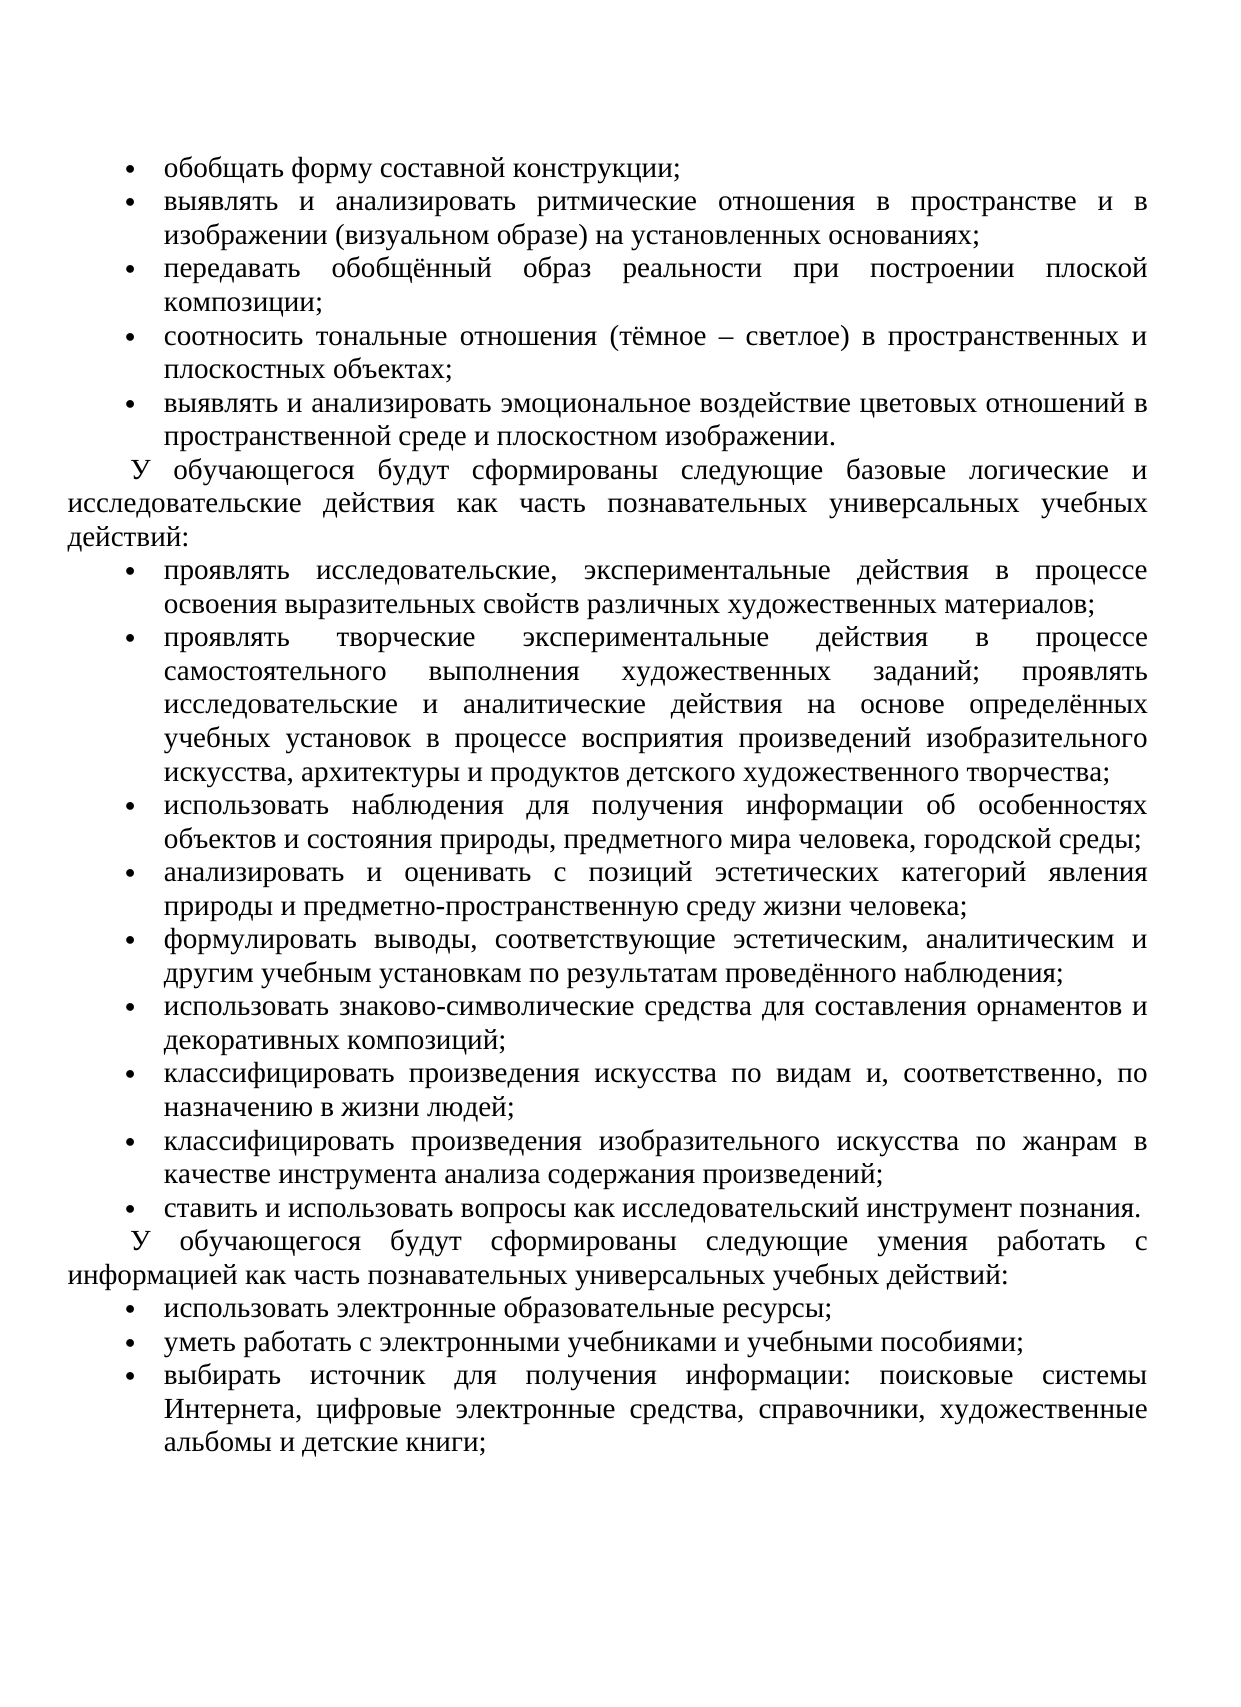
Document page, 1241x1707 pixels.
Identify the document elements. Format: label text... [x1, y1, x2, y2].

list использовать знаково-символические средства для составления орнаментов и декоративных композиций; [126, 988, 1148, 1056]
list выявлять и анализировать эмоциональное воздействие цветовых отношений в пространственной среде и плоскостном изображении. [126, 385, 1148, 452]
list проявлять творческие экспериментальные действия в процессе самостоятельного выполнения художественных заданий; проявлять исследовательские и аналитические действия на основе определённых учебных установок в процессе восприятия произведений изобразительного искусства, архитектуры и продуктов детского художественного творчества; [126, 619, 1148, 787]
list анализировать и оценивать с позиций эстетических категорий явления природы и предметно-пространственную среду жизни человека; [126, 854, 1148, 921]
list использовать наблюдения для получения информации об особенностях объектов и состояния природы, предметного мира человека, городской среды; [126, 787, 1148, 854]
text У обучающегося будут сформированы следующие базовые логические и исследовательские действия как часть познавательных универсальных учебных действий: [67, 452, 1148, 552]
text У обучающегося будут сформированы следующие умения работать с информацией как часть познавательных универсальных учебных действий: [67, 1223, 1148, 1290]
list ставить и использовать вопросы как исследовательский инструмент познания. [126, 1190, 1148, 1223]
list выбирать источник для получения информации: поисковые системы Интернета, цифровые электронные средства, справочники, художественные альбомы и детские книги; [126, 1357, 1148, 1458]
list обобщать форму составной конструкции; [126, 150, 1148, 183]
list классифицировать произведения изобразительного искусства по жанрам в качестве инструмента анализа содержания произведений; [126, 1123, 1148, 1190]
list соотносить тональные отношения (тёмное – светлое) в пространственных и плоскостных объектах; [126, 318, 1148, 385]
list уметь работать с электронными учебниками и учебными пособиями; [126, 1324, 1148, 1357]
list классифицировать произведения искусства по видам и, соответственно, по назначению в жизни людей; [126, 1056, 1148, 1123]
list использовать электронные образовательные ресурсы; [126, 1290, 1148, 1324]
list формулировать выводы, соответствующие эстетическим, аналитическим и другим учебным установкам по результатам проведённого наблюдения; [126, 921, 1148, 988]
list передавать обобщённый образ реальности при построении плоской композиции; [126, 251, 1148, 318]
list выявлять и анализировать ритмические отношения в пространстве и в изображении (визуальном образе) на установленных основаниях; [126, 183, 1148, 251]
list проявлять исследовательские, экспериментальные действия в процессе освоения выразительных свойств различных художественных материалов; [126, 552, 1148, 619]
